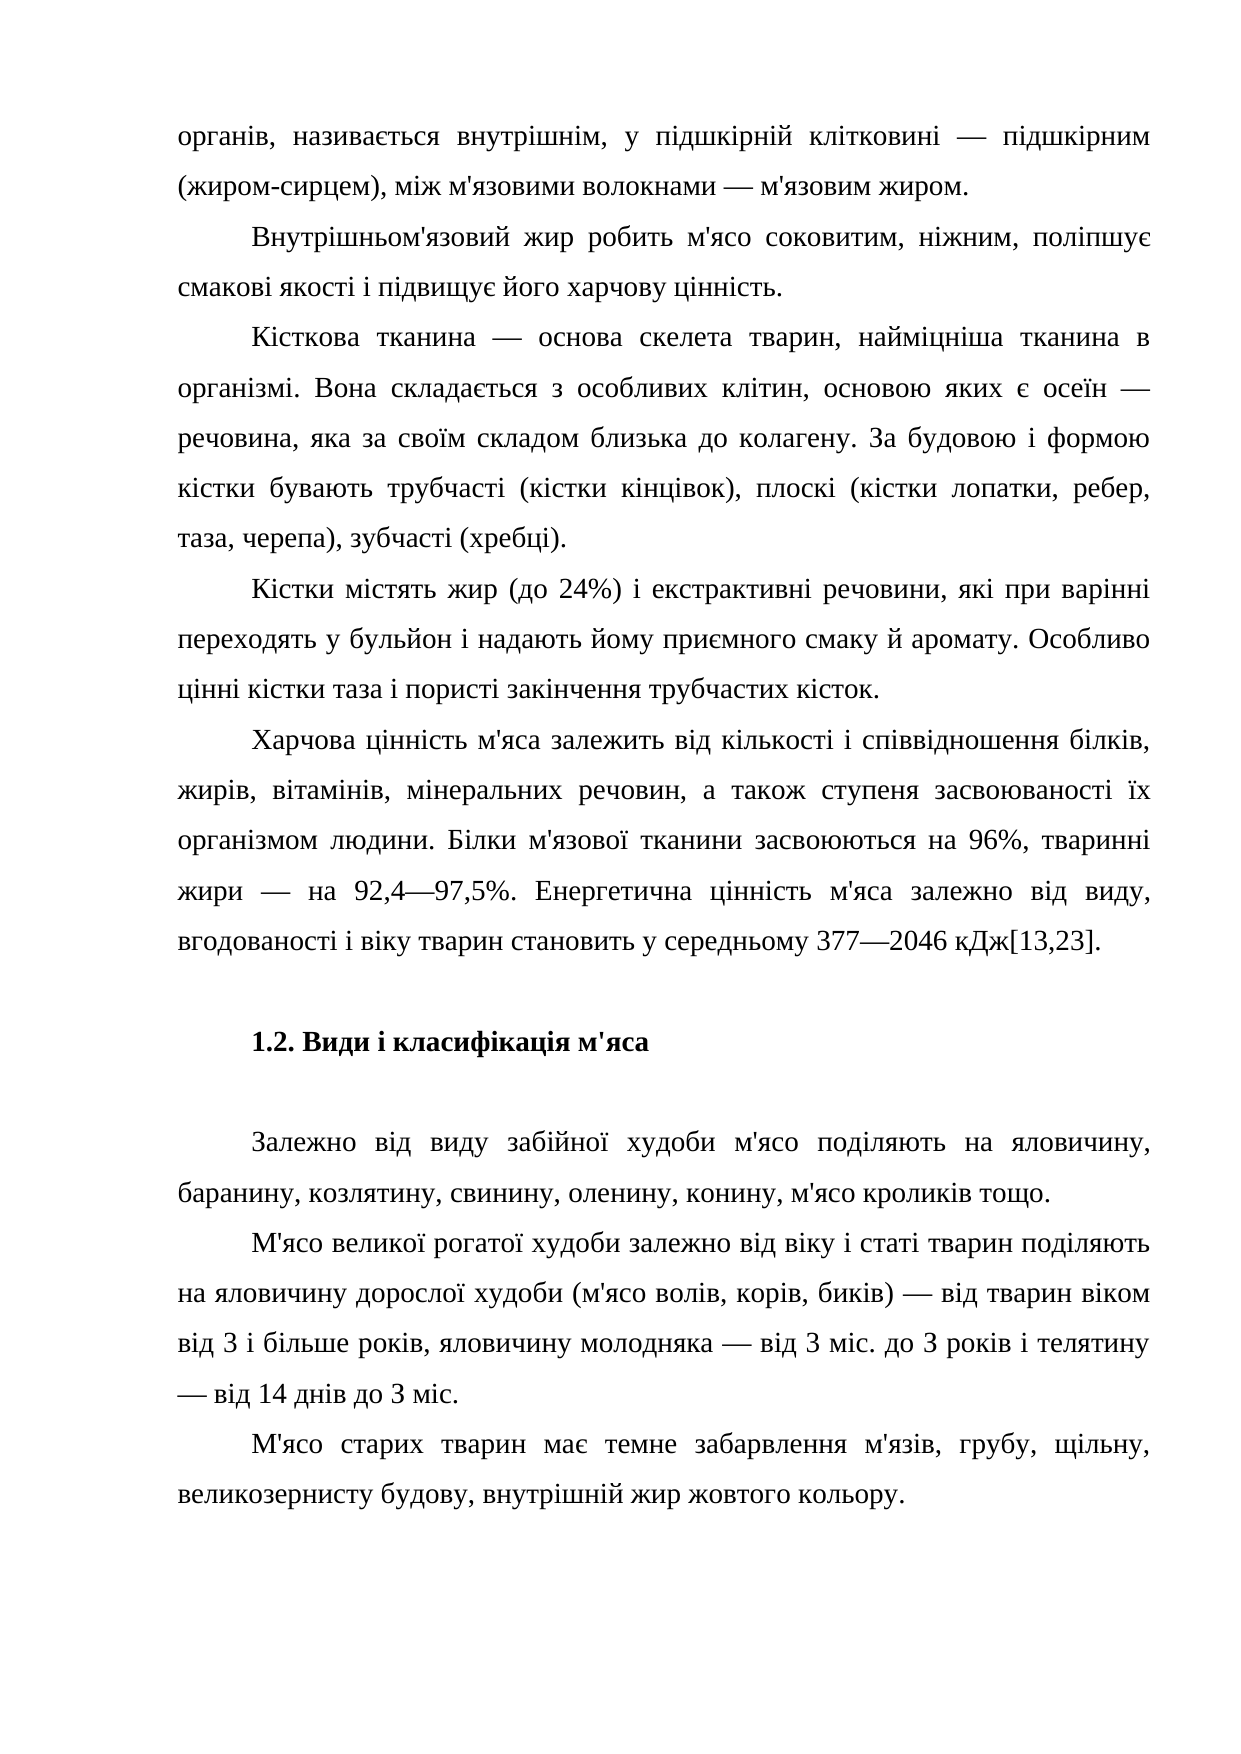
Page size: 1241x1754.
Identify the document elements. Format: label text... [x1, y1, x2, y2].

text М'ясо старих тварин має темне забарвлення м'язів, грубу, щільну, великозернисту будову, внутрішній жир жовтого кольору. [177, 1426, 1152, 1510]
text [177, 118, 1152, 202]
text Кістки містять жир (до 24%) і екстрактивні речовини, які при варінні переходять у бульйон і надають йому приємного смаку й аромату. Особливо цінні кістки таза і пористі закінчення трубчастих кісток. [177, 571, 1152, 705]
text М'ясо великої рогатої худоби залежно від віку і статі тварин поділяють на яловичину дорослої худоби (м'ясо волів, корів, биків) — від тварин віком від 3 і більше років, яловичину молодняка — від 3 міс. до З років і телятину — від 14 днів до З міс. [177, 1225, 1152, 1409]
text 1.2. Види і класифікація м'яса [177, 1024, 1152, 1057]
text Внутрішньом'язовий жир робить м'ясо соковитим, ніжним, поліпшує смакові якості і підвищує його харчову цінність. [177, 219, 1152, 303]
text Харчова цінність м'яса залежить від кількості і співвідношення білків, жирів, вітамінів, мінеральних речовин, а також ступеня засвоюваності їх організмом людини. Білки м'язової тканини засвоюються на 96%, тваринні жири — на 92,4—97,5%. Енергетична цінність м'яса залежно від виду, вгодованості і віку тварин становить у середньому 377—2046 кДж[13,23]. [177, 722, 1152, 957]
text Кісткова тканина — основа скелета тварин, найміцніша тканина в організмі. Вона складається з особливих клітин, основою яких є осеїн — речовина, яка за своїм складом близька до колагену. За будовою і формою кістки бувають трубчасті (кістки кінцівок), плоскі (кістки лопатки, ребер, таза, черепа), зубчасті (хребці). [177, 319, 1152, 554]
text Залежно від виду забійної худоби м'ясо поділяють на яловичину, баранину, козлятину, свинину, оленину, конину, м'ясо кроликів тощо. [177, 1124, 1152, 1208]
